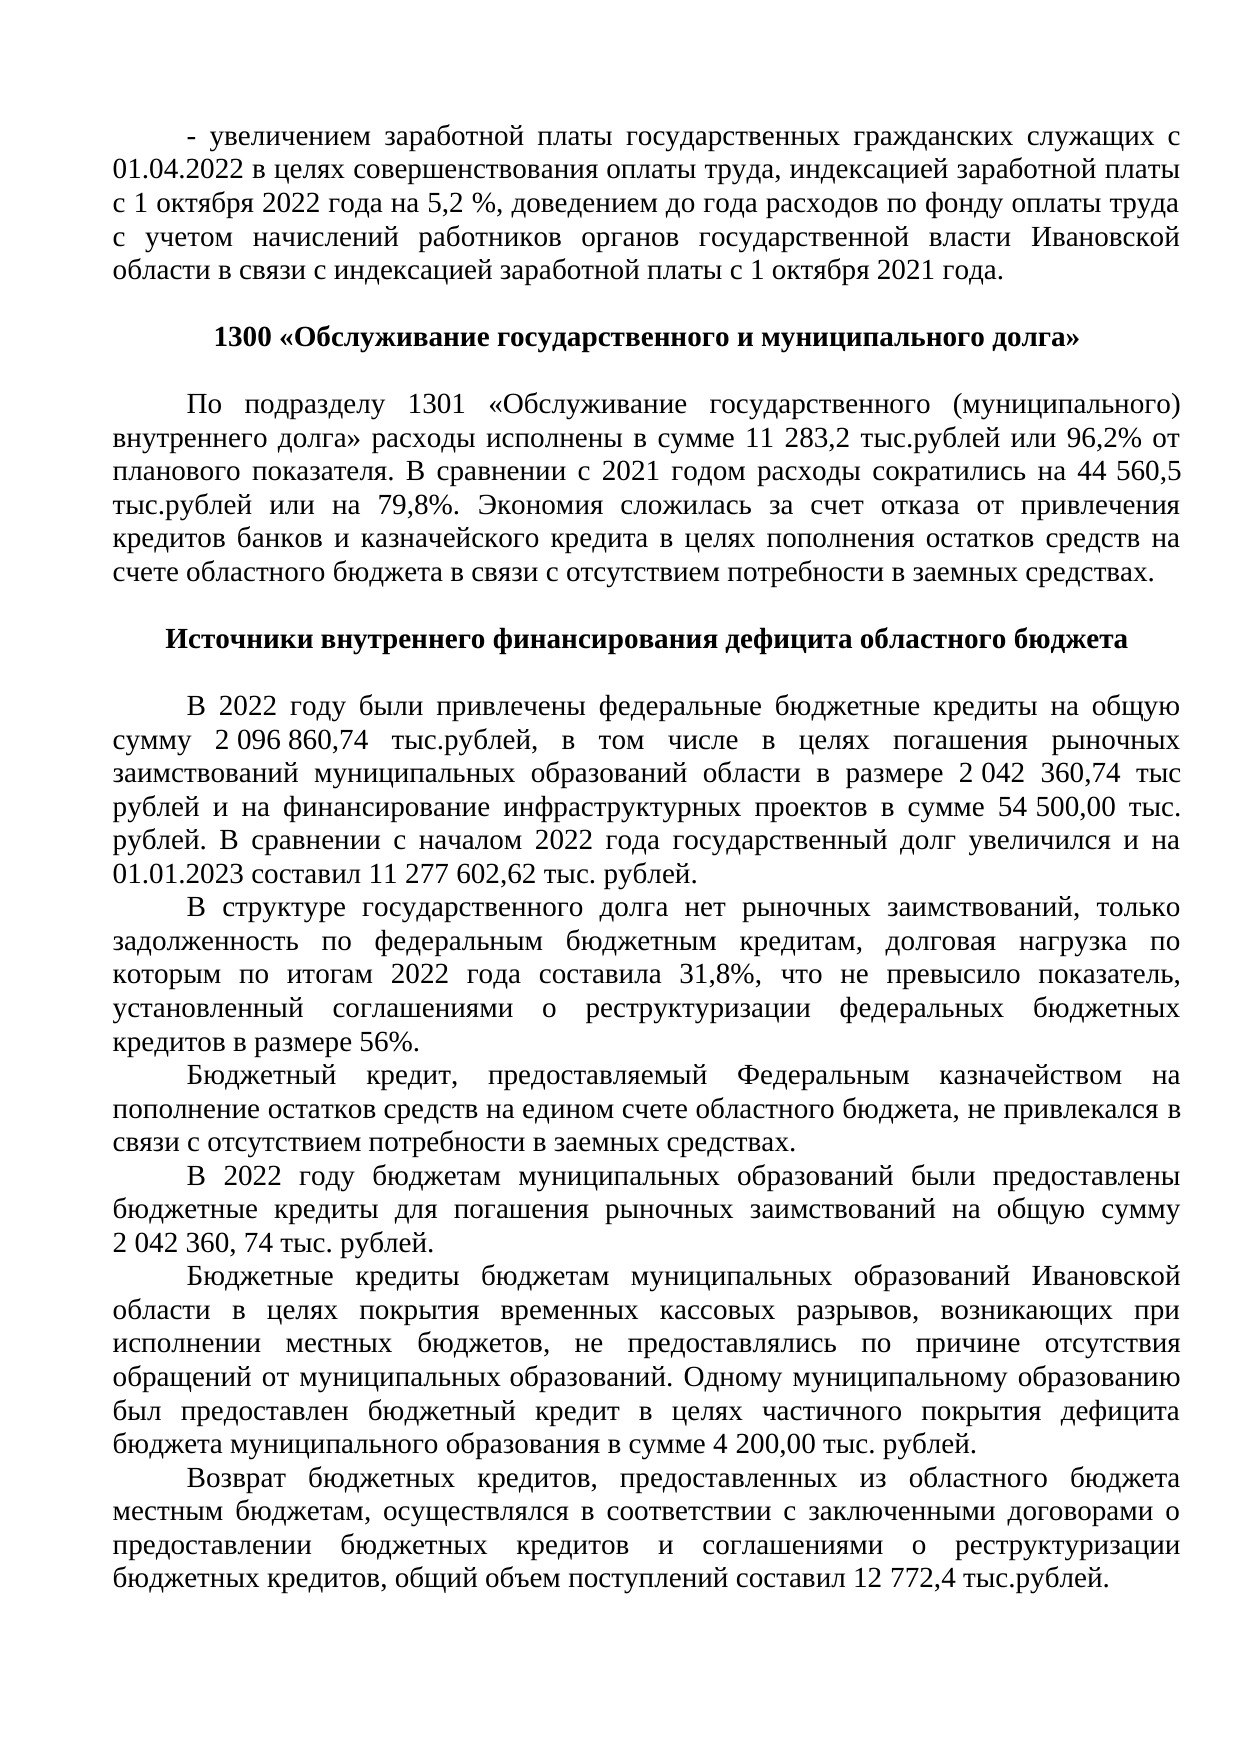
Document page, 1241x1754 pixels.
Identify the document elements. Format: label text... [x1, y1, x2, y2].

text По подразделу 1301 «Обслуживание государственного (муниципального) внутреннего долга» расходы исполнены в сумме 11 283,2 тыс.рублей или 96,2% от планового показателя. В сравнении с 2021 годом расходы сократились на 44 560,5 тыс.рублей или на 79,8%. Экономия сложилась за счет отказа от привлечения кредитов банков и казначейского кредита в целях пополнения остатков средств на счете областного бюджета в связи с отсутствием потребности в заемных средствах. [112, 386, 1181, 588]
text В структуре государственного долга нет рыночных заимствований, только задолженность по федеральным бюджетным кредитам, долговая нагрузка по которым по итогам 2022 года составила 31,8%, что не превысило показатель, установленный соглашениями о реструктуризации федеральных бюджетных кредитов в размере 56%. [112, 889, 1181, 1057]
text 1300 «Обслуживание государственного и муниципального долга» [112, 319, 1181, 353]
text Источники внутреннего финансирования дефицита областного бюджета [112, 621, 1181, 655]
text В 2022 году бюджетам муниципальных образований были предоставлены бюджетные кредиты для погашения рыночных заимствований на общую сумму 2 042 360, 74 тыс. рублей. [112, 1158, 1181, 1258]
text Возврат бюджетных кредитов, предоставленных из областного бюджета местным бюджетам, осуществлялся в соответствии с заключенными договорами о предоставлении бюджетных кредитов и соглашениями о реструктуризации бюджетных кредитов, общий объем поступлений составил 12 772,4 тыс.рублей. [112, 1460, 1181, 1594]
text Бюджетный кредит, предоставляемый Федеральным казначейством на пополнение остатков средств на едином счете областного бюджета, не привлекался в связи с отсутствием потребности в заемных средствах. [112, 1057, 1181, 1158]
text Бюджетные кредиты бюджетам муниципальных образований Ивановской области в целях покрытия временных кассовых разрывов, возникающих при исполнении местных бюджетов, не предоставлялись по причине отсутствия обращений от муниципальных образований. Одному муниципальному образованию был предоставлен бюджетный кредит в целях частичного покрытия дефицита бюджета муниципального образования в сумме 4 200,00 тыс. рублей. [112, 1258, 1181, 1460]
text В 2022 году были привлечены федеральные бюджетные кредиты на общую сумму 2 096 860,74 тыс.рублей, в том числе в целях погашения рыночных заимствований муниципальных образований области в размере 2 042 360,74 тыс рублей и на финансирование инфраструктурных проектов в сумме 54 500,00 тыс. рублей. В сравнении с началом 2022 года государственный долг увеличился и на 01.01.2023 составил 11 277 602,62 тыс. рублей. [112, 688, 1181, 889]
text - увеличением заработной платы государственных гражданских служащих с 01.04.2022 в целях совершенствования оплаты труда, индексацией заработной платы с 1 октября 2022 года на 5,2 %, доведением до года расходов по фонду оплаты труда с учетом начислений работников органов государственной власти Ивановской области в связи с индексацией заработной платы с 1 октября 2021 года. [112, 118, 1181, 286]
